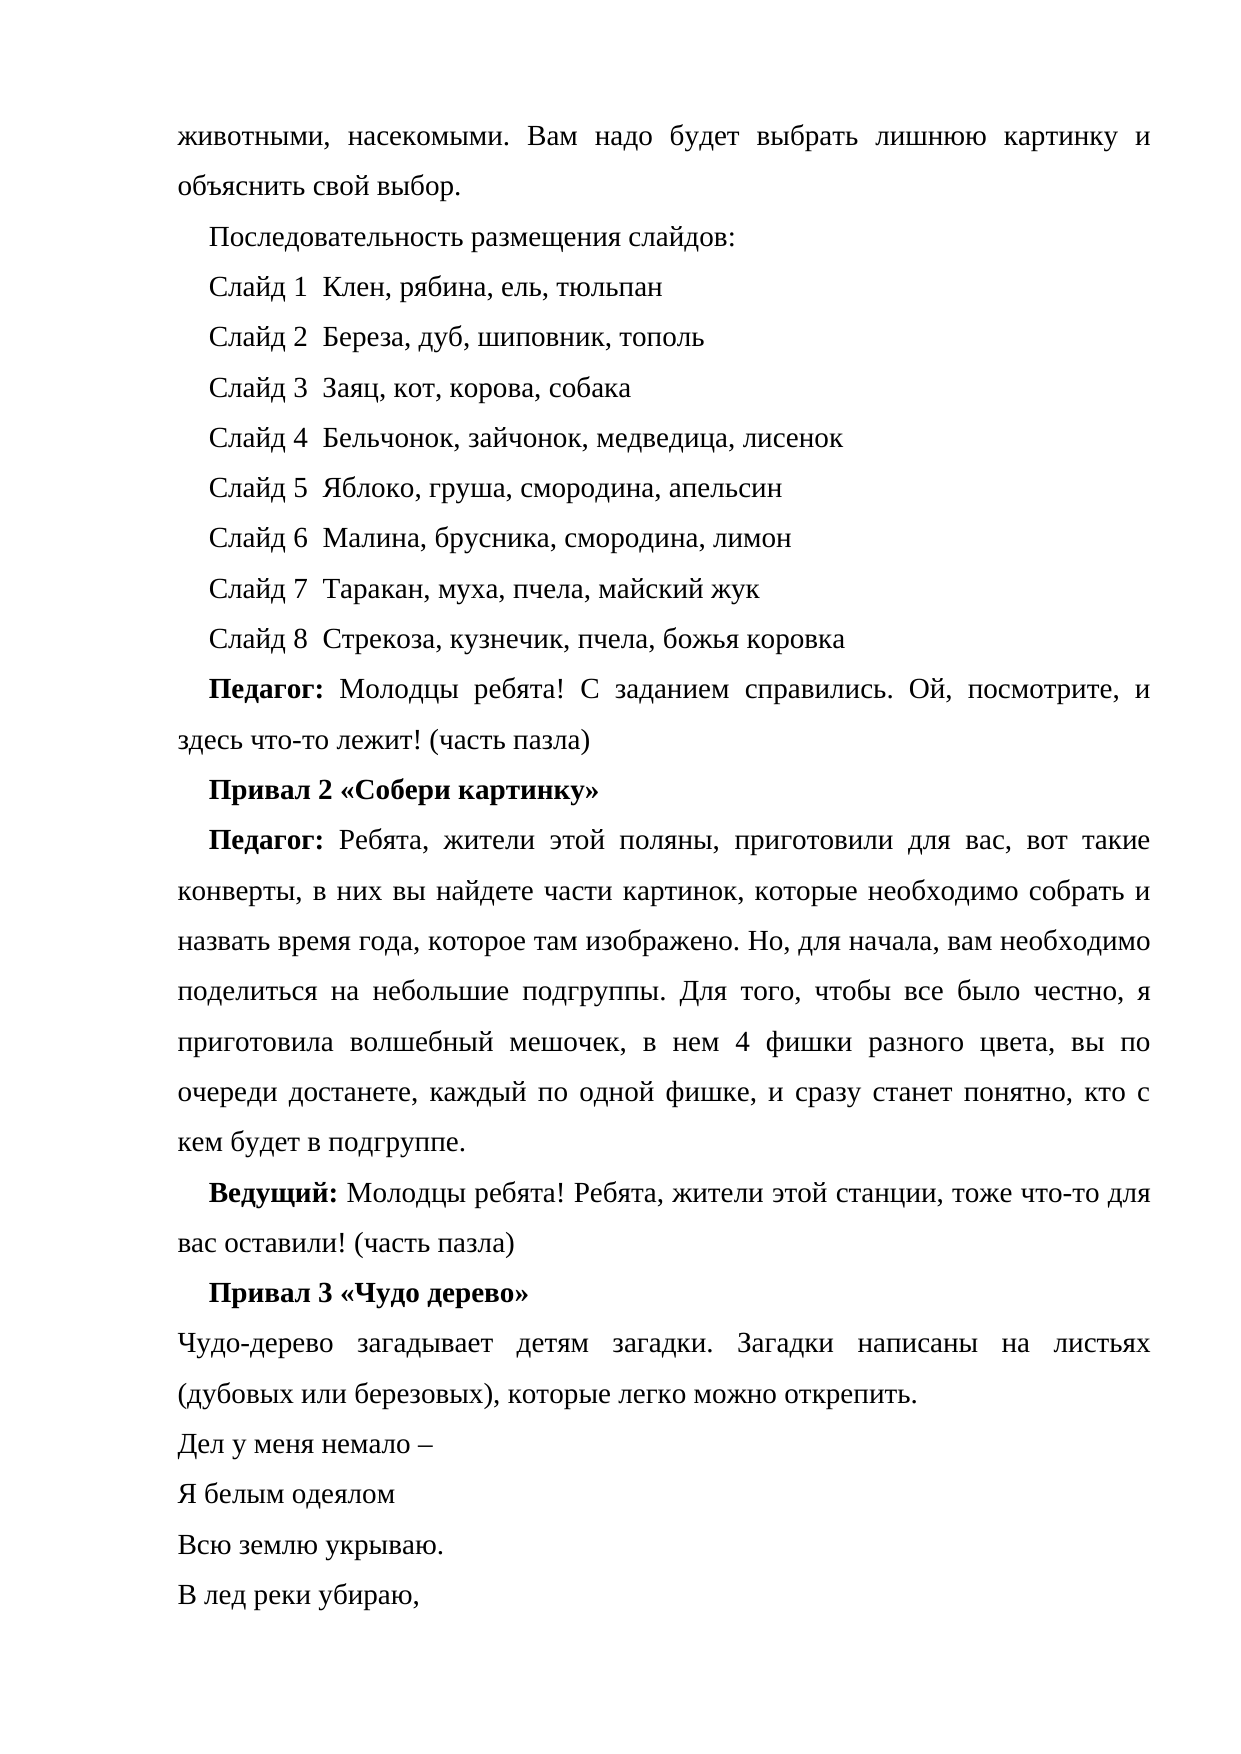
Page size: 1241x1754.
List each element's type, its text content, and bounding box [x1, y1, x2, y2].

text Педагог: Молодцы ребята! С заданием справились. Ой, посмотрите, и здесь что-то лежит! (часть пазла) [177, 672, 1152, 755]
text Слайд 6 Малина, брусника, смородина, лимон [177, 521, 1152, 554]
text Слайд 4 Бельчонок, зайчонок, медведица, лисенок [177, 420, 1152, 453]
text Привал 2 «Собери картинку» [177, 772, 1152, 806]
text Педагог: Ребята, жители этой поляны, приготовили для вас, вот такие конверты, в них вы найдете части картинок, которые необходимо собрать и назвать время года, которое там изображено. Но, для начала, вам необходимо поделиться на небольшие подгруппы. Для того, чтобы все было честно, я приготовила волшебный мешочек, в нем 4 фишки разного цвета, вы по очереди достанете, каждый по одной фишке, и сразу станет понятно, кто с кем будет в подгруппе. [177, 822, 1152, 1158]
text Привал 3 «Чудо дерево» [177, 1275, 1152, 1309]
text Слайд 8 Стрекоза, кузнечик, пчела, божья коровка [177, 621, 1152, 655]
text Чудо-дерево загадывает детям загадки. Загадки написаны на листьях (дубовых или березовых), которые легко можно открепить. [177, 1326, 1152, 1409]
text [177, 1426, 1152, 1611]
text Слайд 2 Береза, дуб, шиповник, тополь [177, 319, 1152, 353]
text Ведущий: Молодцы ребята! Ребята, жители этой станции, тоже что-то для вас оставили! (часть пазла) [177, 1175, 1152, 1258]
text Слайд 7 Таракан, муха, пчела, майский жук [177, 571, 1152, 604]
text Слайд 3 Заяц, кот, корова, собака [177, 370, 1152, 403]
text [177, 118, 1152, 202]
text Слайд 5 Яблоко, груша, смородина, апельсин [177, 470, 1152, 504]
text Последовательность размещения слайдов: [177, 219, 1152, 252]
text Слайд 1 Клен, рябина, ель, тюльпан [177, 269, 1152, 303]
